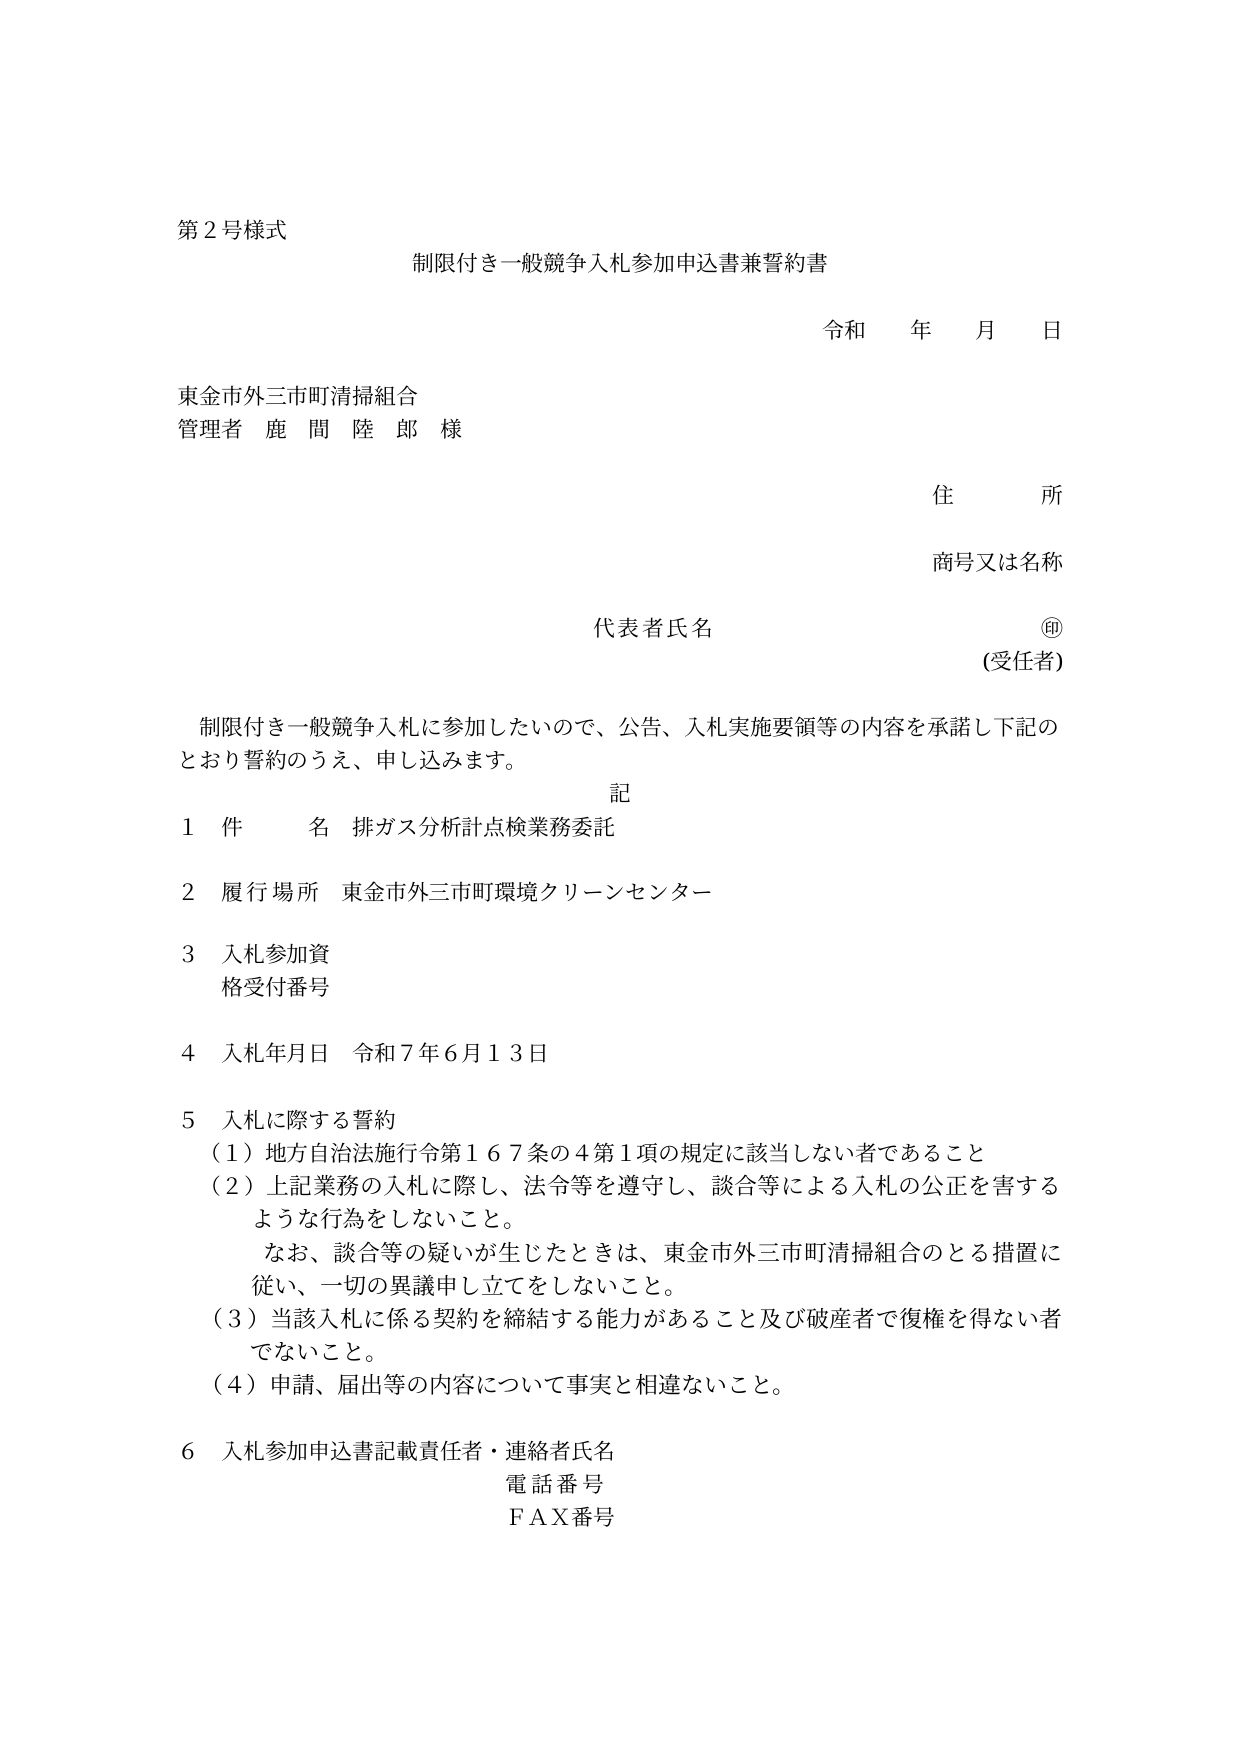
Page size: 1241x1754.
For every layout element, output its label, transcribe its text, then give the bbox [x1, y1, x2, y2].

text (受任者) [177, 643, 1063, 676]
text 商号又は名称 [177, 544, 1063, 577]
text ４ 入札年月日 令和７年６月１３日 [177, 1036, 1063, 1069]
text （４）申請、届出等の内容について事実と相違ないこと。 [177, 1367, 1063, 1400]
text ３ 入札参加資 [177, 936, 1063, 969]
text 制限付き一般競争入札に参加したいので、公告、入札実施要領等の内容を承諾し下記のとおり誓約のうえ、申し込みます。 [177, 709, 1063, 776]
text ５ 入札に際する誓約 [177, 1102, 1063, 1135]
text 記 [177, 776, 1063, 809]
text ＦＡＸ番号 [177, 1499, 1063, 1533]
text なお、談合等の疑いが生じたときは、東金市外三市町清掃組合のとる措置に従い、一切の異議申し立てをしないこと。 [252, 1234, 1063, 1301]
text 第２号様式 [177, 213, 1063, 246]
text 電話番号 [177, 1466, 1063, 1499]
text （３）当該入札に係る契約を締結する能力があること及び破産者で復権を得ない者でないこと。 [200, 1301, 1063, 1367]
text 東金市外三市町清掃組合 [177, 378, 1063, 411]
text 住 所 [177, 478, 1063, 511]
text ６ 入札参加申込書記載責任者・連絡者氏名 [177, 1433, 1063, 1466]
text ２ 履行場所 東金市外三市町環境クリーンセンター [177, 875, 1063, 907]
text 代表者氏名 ㊞ [177, 610, 1063, 643]
text （２）上記業務の入札に際し、法令等を遵守し、談合等による入札の公正を害するような行為をしないこと。 [199, 1168, 1063, 1234]
text 制限付き一般競争入札参加申込書兼誓約書 [177, 246, 1063, 279]
text １ 件 名 排ガス分析計点検業務委託 [177, 809, 1063, 842]
text 格受付番号 [177, 969, 1063, 1003]
text （１）地方自治法施行令第１６７条の４第１項の規定に該当しない者であること [177, 1135, 1063, 1168]
text 管理者 鹿 間 陸 郎 様 [177, 411, 1063, 444]
text 令和 年 月 日 [177, 312, 1063, 345]
